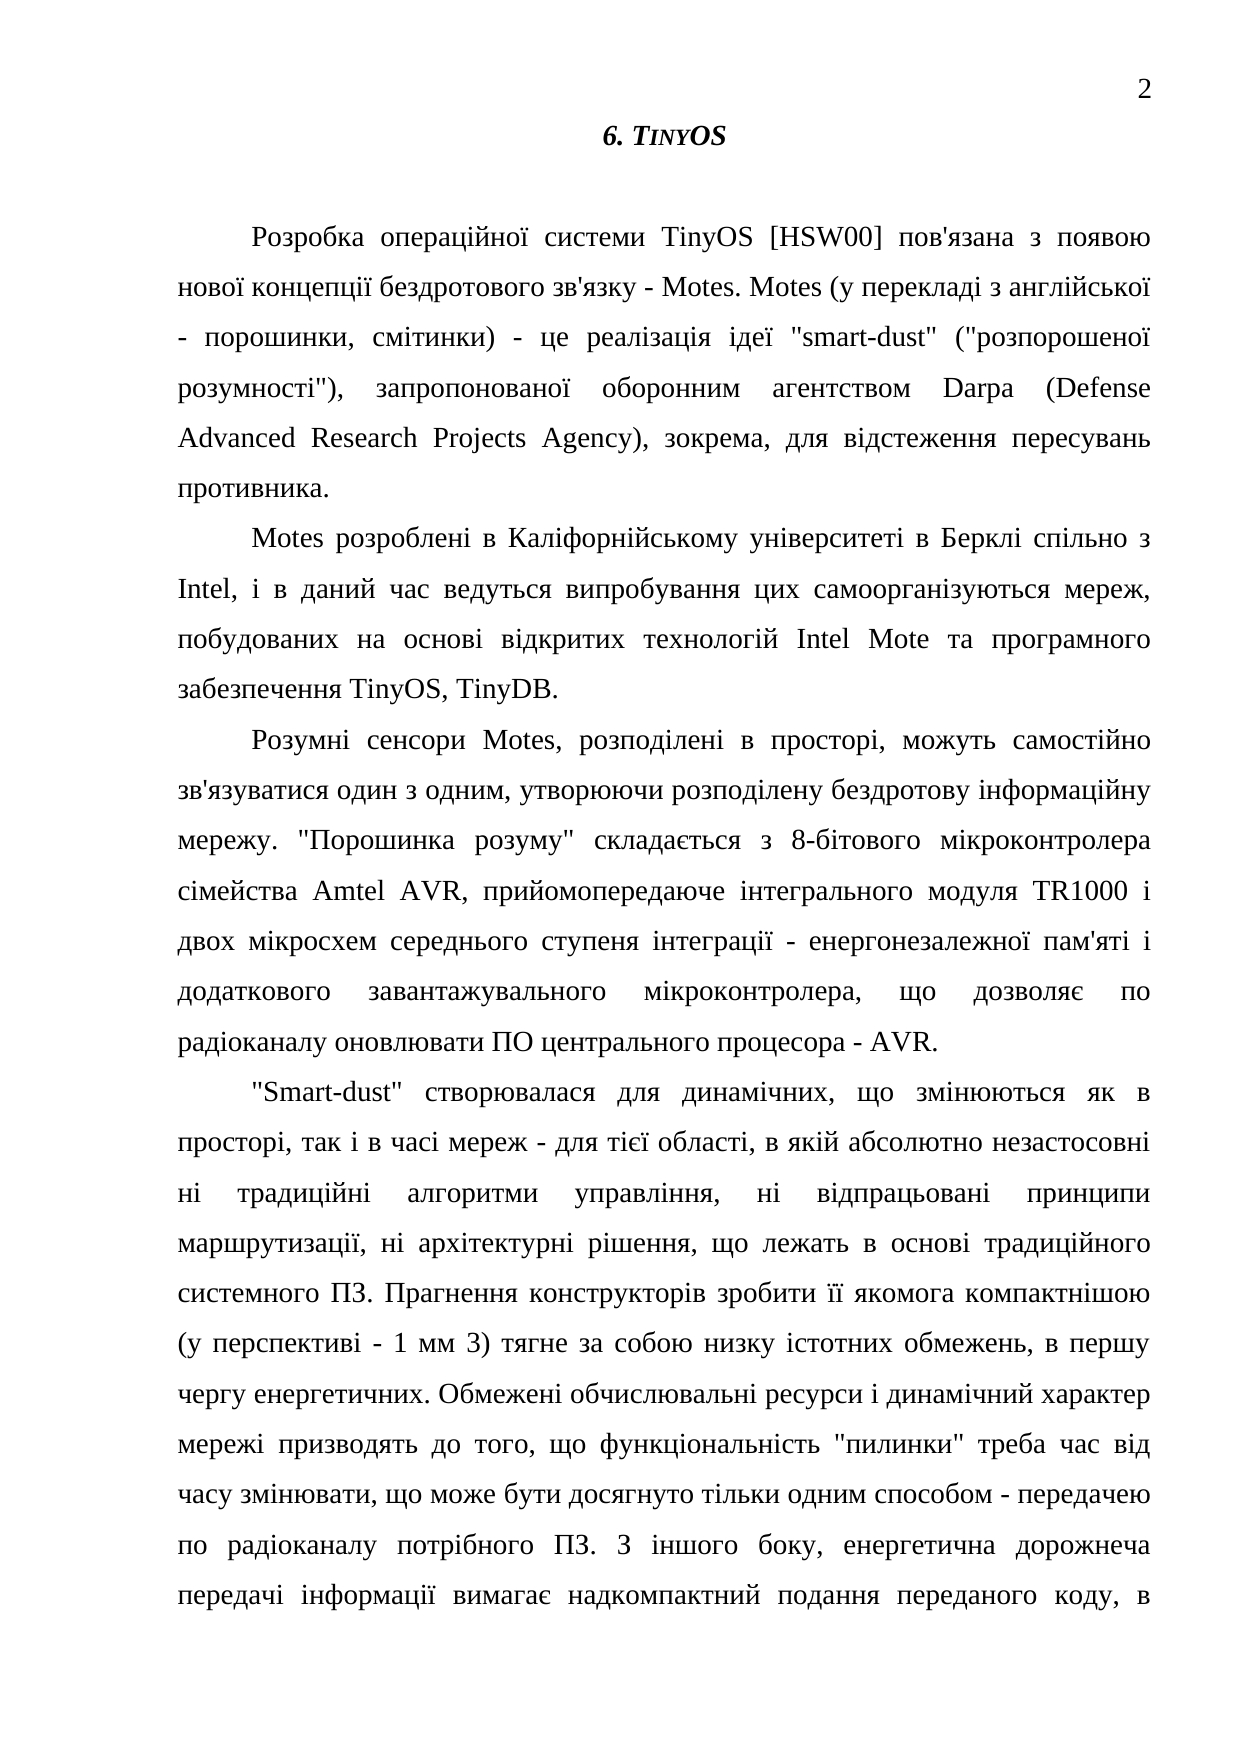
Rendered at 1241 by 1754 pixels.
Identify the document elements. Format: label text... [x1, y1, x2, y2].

text Розробка операційної системи TinyOS [HSW00] пов'язана з появою нової концепції бездротового зв'язку - Motes. Motes (у перекладі з англійської - порошинки, смітинки) - це реалізація ідеї "smart-dust" ("розпорошеної розумності"), запропонованої оборонним агентством Darpa (Defense Advanced Research Projects Agency), зокрема, для відстеження пересувань противника. [177, 219, 1152, 504]
text Motes розроблені в Каліфорнійському університеті в Берклі спільно з Intel, і в даний час ведуться випробування цих самоорганізуються мереж, побудованих на основі відкритих технологій Intel Mote та програмного забезпечення TinyOS, TinyDB. [177, 521, 1152, 705]
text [177, 1074, 1152, 1611]
text Розумні сенсори Motes, розподілені в просторі, можуть самостійно зв'язуватися один з одним, утворюючи розподілену бездротову інформаційну мережу. "Порошинка розуму" складається з 8-бітового мікроконтролера сімейства Amtel AVR, прийомопередаюче інтегрального модуля TR1000 і двох мікросхем середнього ступеня інтеграції - енергонезалежної пам'яті і додаткового завантажувального мікроконтролера, що дозволяє по радіоканалу оновлювати ПО центрального процесора - AVR. [177, 722, 1152, 1057]
subtitle 6. TinyOS [177, 118, 1152, 152]
